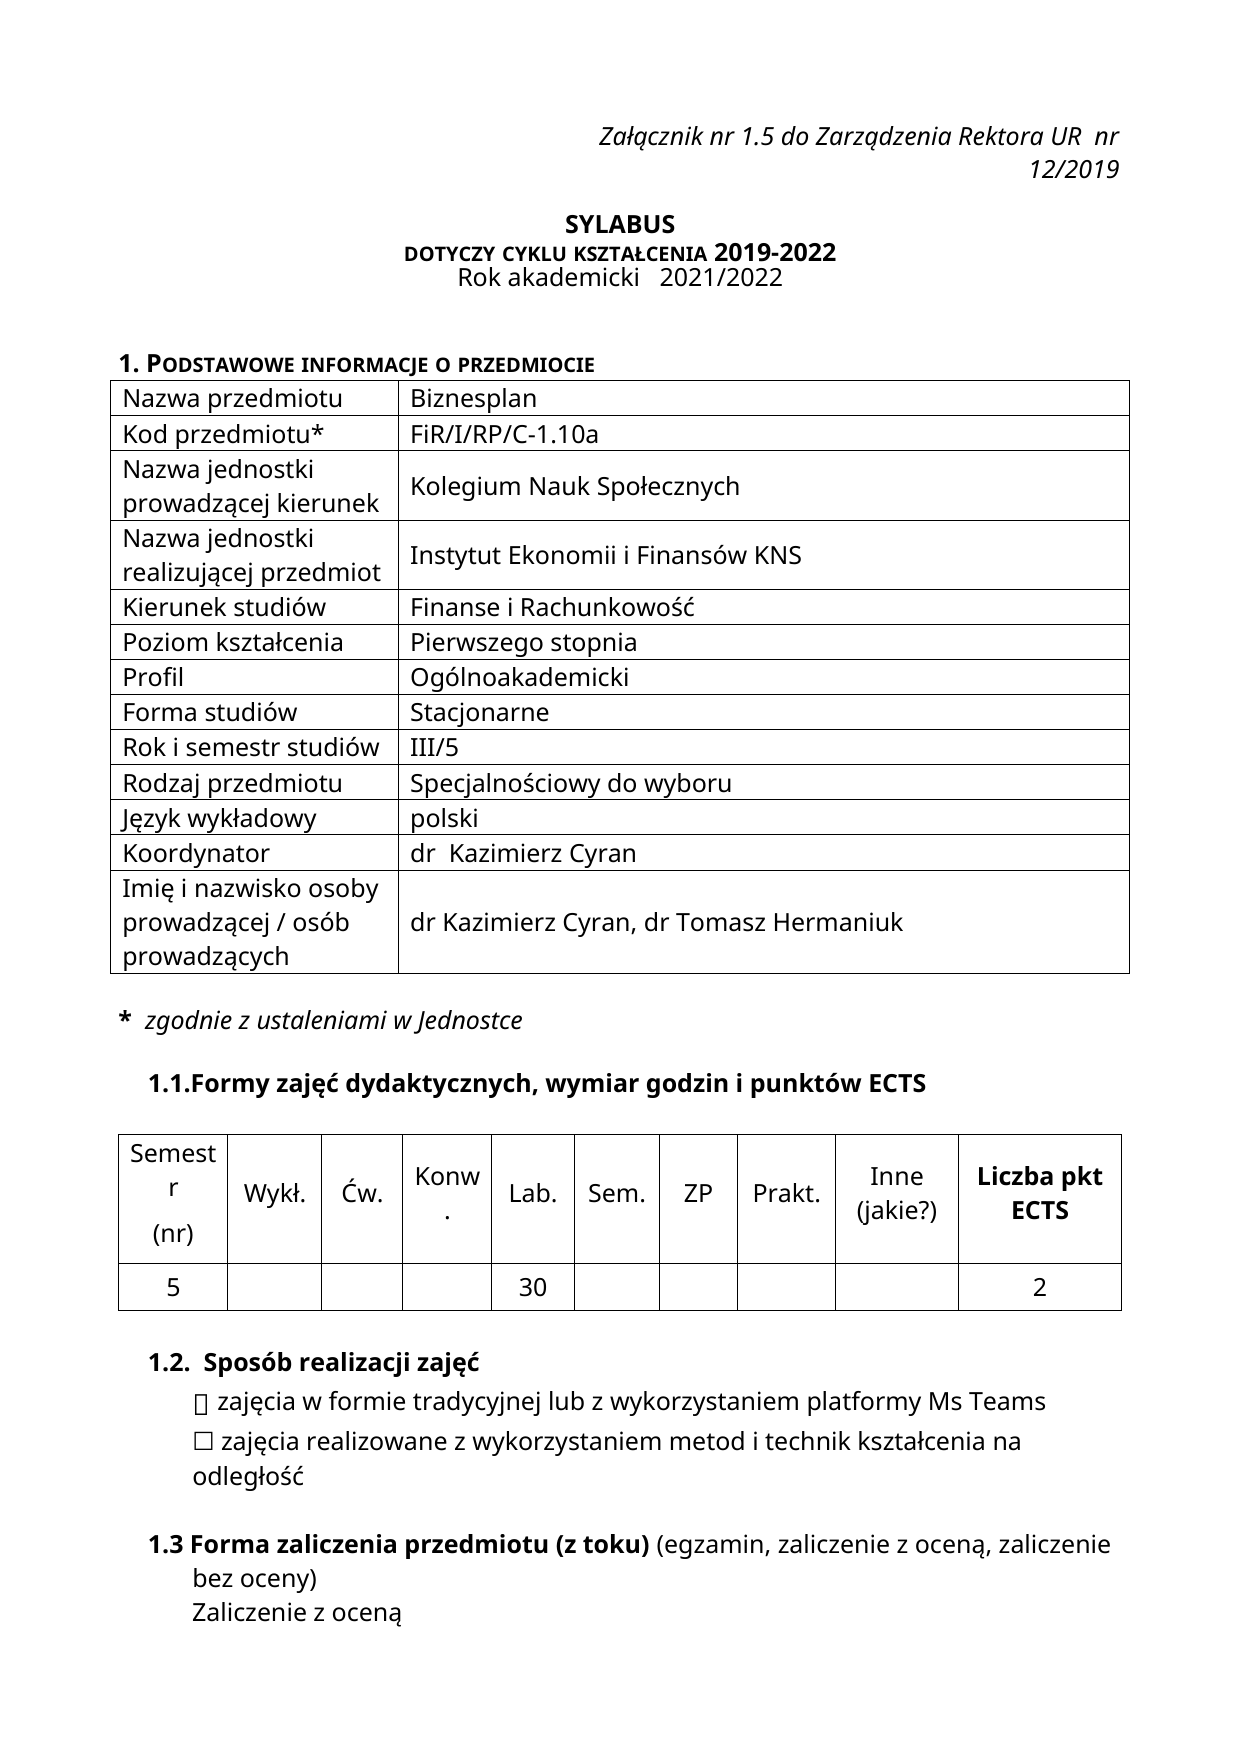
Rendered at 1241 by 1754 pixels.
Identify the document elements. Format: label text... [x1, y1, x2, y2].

table_cell Instytut Ekonomii i Finansów KNS [399, 521, 1129, 589]
table_cell 30 [492, 1264, 574, 1310]
table_header Nazwa przedmiotu [111, 381, 398, 415]
table_header Wykł. [228, 1135, 321, 1262]
text 1. Podstawowe informacje o przedmiocie [118, 346, 1122, 380]
table_cell polski [399, 800, 1129, 834]
table_cell Nazwa jednostki realizującej przedmiot [111, 521, 398, 589]
table_cell Pierwszego stopnia [399, 625, 1129, 659]
table_cell Stacjonarne [399, 695, 1129, 729]
table_header Inne (jakie?) [836, 1135, 958, 1262]
table_cell [738, 1264, 835, 1310]
text ☐ zajęcia realizowane z wykorzystaniem metod i technik kształcenia na odległość [192, 1424, 1122, 1492]
table_cell Specjalnościowy do wyboru [399, 765, 1129, 799]
text dotyczy cyklu kształcenia 2019-2022 [118, 241, 1122, 266]
table_header ZP [660, 1135, 737, 1262]
table_cell Język wykładowy [111, 800, 398, 834]
table_cell Forma studiów [111, 695, 398, 729]
table_cell [575, 1264, 659, 1310]
table_cell Poziom kształcenia [111, 625, 398, 659]
table_cell [660, 1264, 737, 1310]
table_cell [403, 1264, 491, 1310]
text  zajęcia w formie tradycyjnej lub z wykorzystaniem platformy Ms Teams [192, 1379, 1122, 1424]
text Załącznik nr 1.5 do Zarządzenia Rektora UR nr 12/2019 [118, 118, 1122, 186]
table_cell Rok i semestr studiów [111, 730, 398, 764]
table_cell Finanse i Rachunkowość [399, 590, 1129, 624]
table_header Liczba pkt ECTS [959, 1135, 1121, 1262]
table_cell 2 [959, 1264, 1121, 1310]
table_header Sem. [575, 1135, 659, 1262]
table_cell Profil [111, 660, 398, 694]
table_cell [322, 1264, 402, 1310]
table_cell Kolegium Nauk Społecznych [399, 451, 1129, 519]
table_cell 5 [119, 1264, 227, 1310]
table_cell Koordynator [111, 835, 398, 869]
table_header Biznesplan [399, 381, 1129, 415]
table_cell Rodzaj przedmiotu [111, 765, 398, 799]
table_cell dr Kazimierz Cyran, dr Tomasz Hermaniuk [399, 871, 1129, 973]
text SYLABUS [118, 207, 1122, 241]
table_cell Nazwa jednostki prowadzącej kierunek [111, 451, 398, 519]
table_cell Ogólnoakademicki [399, 660, 1129, 694]
table_cell FiR/I/RP/C-1.10a [399, 416, 1129, 450]
table_cell III/5 [399, 730, 1129, 764]
text Zaliczenie z oceną [118, 1594, 1122, 1628]
text 1.3 Forma zaliczenia przedmiotu (z toku) (egzamin, zaliczenie z oceną, zaliczenie bez oceny) [148, 1526, 1122, 1594]
text * zgodnie z ustaleniami w Jednostce [118, 1003, 1122, 1037]
table_cell dr Kazimierz Cyran [399, 835, 1129, 869]
table_cell Kierunek studiów [111, 590, 398, 624]
table_header Prakt. [738, 1135, 835, 1262]
table_cell Kod przedmiotu* [111, 416, 398, 450]
table_cell [228, 1264, 321, 1310]
text Rok akademicki 2021/2022 [118, 266, 1122, 291]
table_header Ćw. [322, 1135, 402, 1262]
table_cell Imię i nazwisko osoby prowadzącej / osób prowadzących [111, 871, 398, 973]
text 1.2. Sposób realizacji zajęć [148, 1345, 1122, 1379]
table_header Konw. [403, 1135, 491, 1262]
text 1.1.Formy zajęć dydaktycznych, wymiar godzin i punktów ECTS [148, 1066, 1122, 1100]
table_header Lab. [492, 1135, 574, 1262]
table_cell [836, 1264, 958, 1310]
table_header Semestr (nr) [119, 1135, 227, 1262]
